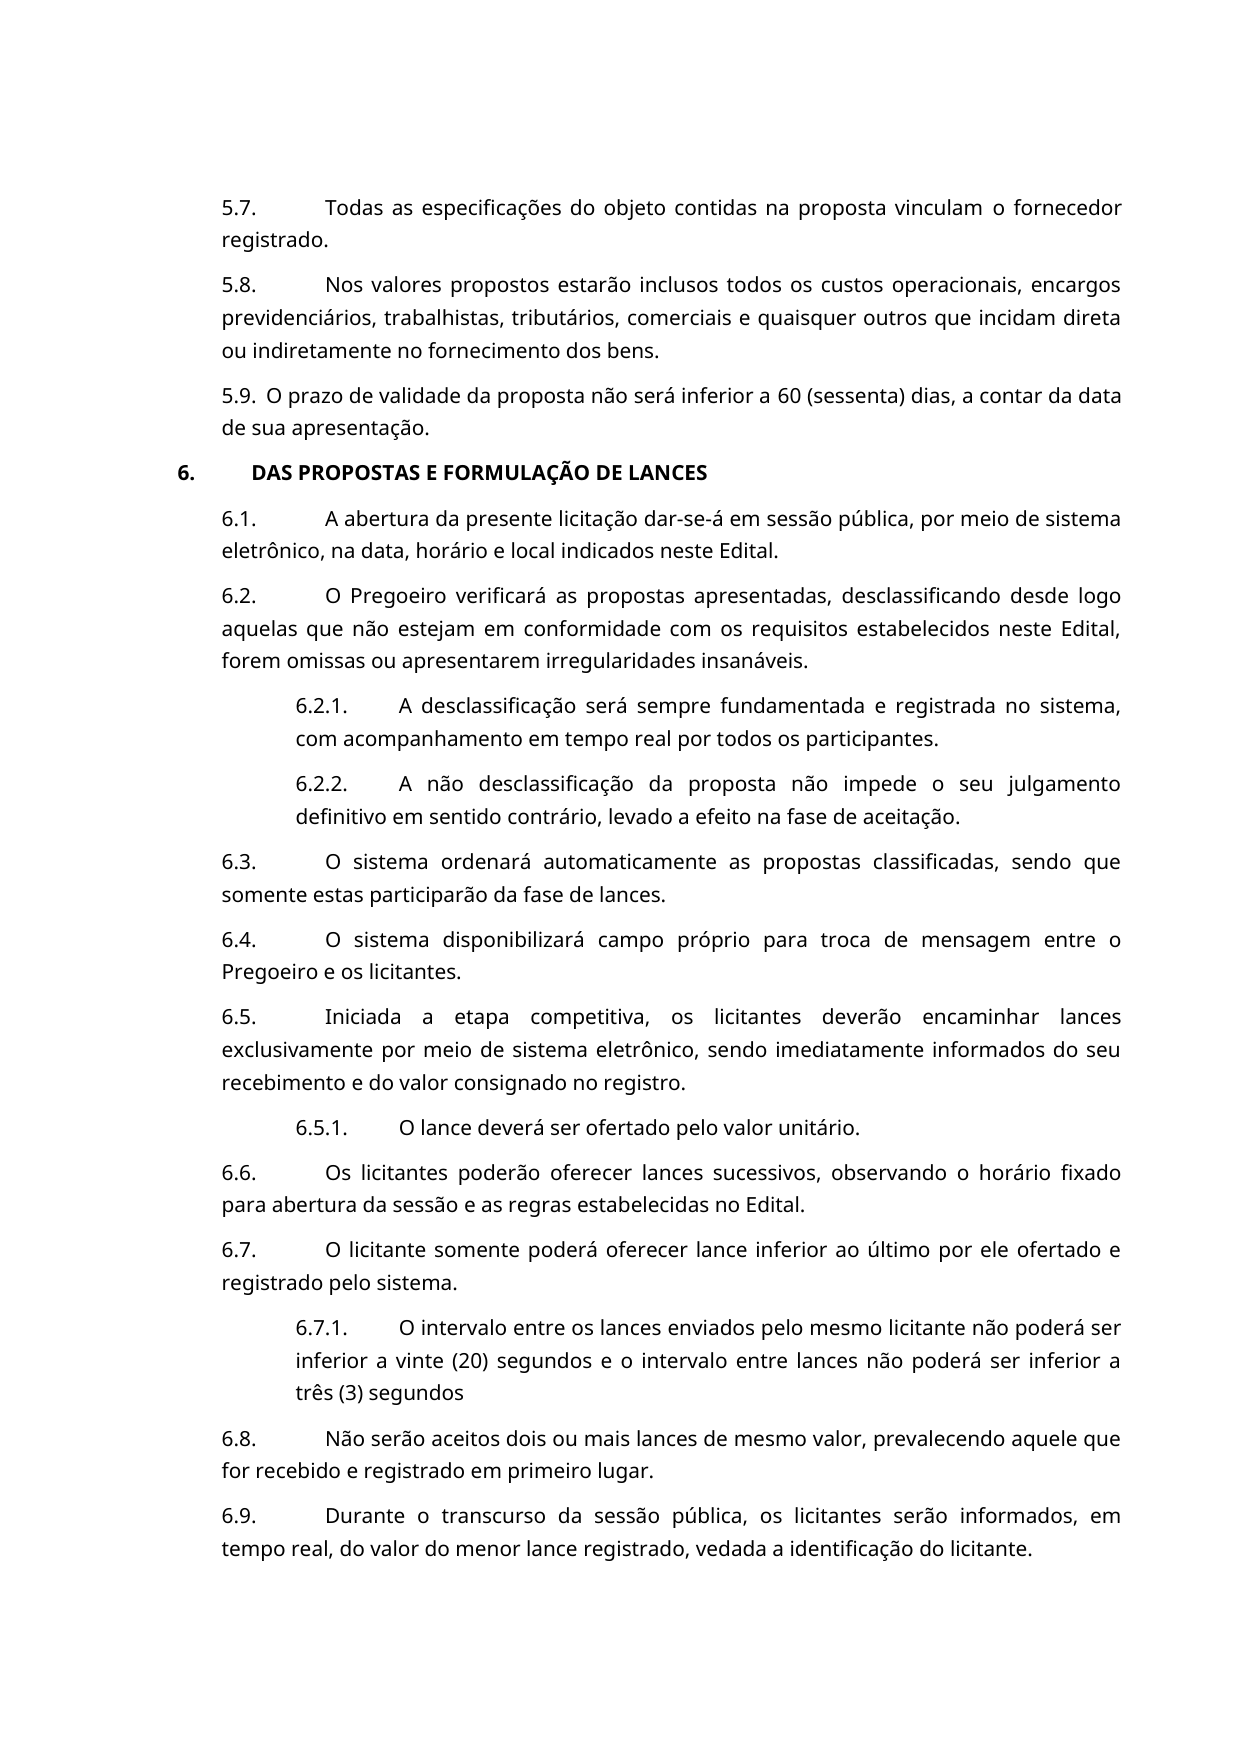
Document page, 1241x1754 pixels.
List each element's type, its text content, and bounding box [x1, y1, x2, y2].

list O prazo de validade da proposta não será inferior a 60 (sessenta) dias, a contar da data de sua apresentação. [221, 381, 1122, 442]
list O Pregoeiro verificará as propostas apresentadas, desclassificando desde logo aquelas que não estejam em conformidade com os requisitos estabelecidos neste Edital, forem omissas ou apresentarem irregularidades insanáveis. [221, 581, 1122, 675]
list Iniciada a etapa competitiva, os licitantes deverão encaminhar lances exclusivamente por meio de sistema eletrônico, sendo imediatamente informados do seu recebimento e do valor consignado no registro. [221, 1002, 1122, 1096]
list O licitante somente poderá oferecer lance inferior ao último por ele ofertado e registrado pelo sistema. [221, 1236, 1122, 1297]
list Os licitantes poderão oferecer lances sucessivos, observando o horário fixado para abertura da sessão e as regras estabelecidas no Edital. [221, 1158, 1122, 1219]
list A desclassificação será sempre fundamentada e registrada no sistema, com acompanhamento em tempo real por todos os participantes. [295, 692, 1122, 753]
list Todas as especificações do objeto contidas na proposta vinculam o fornecedor registrado. [221, 193, 1122, 254]
list Nos valores propostos estarão inclusos todos os custos operacionais, encargos previdenciários, trabalhistas, tributários, comerciais e quaisquer outros que incidam direta ou indiretamente no fornecimento dos bens. [221, 271, 1122, 364]
list O sistema disponibilizará campo próprio para troca de mensagem entre o Pregoeiro e os licitantes. [221, 925, 1122, 986]
list A não desclassificação da proposta não impede o seu julgamento definitivo em sentido contrário, levado a efeito na fase de aceitação. [295, 769, 1122, 830]
list O intervalo entre os lances enviados pelo mesmo licitante não poderá ser inferior a vinte (20) segundos e o intervalo entre lances não poderá ser inferior a três (3) segundos [295, 1313, 1122, 1407]
list O lance deverá ser ofertado pelo valor unitário. [295, 1113, 1122, 1141]
list DAS PROPOSTAS E FORMULAÇÃO DE LANCES [177, 458, 1122, 487]
list Não serão aceitos dois ou mais lances de mesmo valor, prevalecendo aquele que for recebido e registrado em primeiro lugar. [221, 1424, 1122, 1485]
list A abertura da presente licitação dar-se-á em sessão pública, por meio de sistema eletrônico, na data, horário e local indicados neste Edital. [221, 504, 1122, 565]
list Durante o transcurso da sessão pública, os licitantes serão informados, em tempo real, do valor do menor lance registrado, vedada a identificação do licitante. [221, 1501, 1122, 1562]
list O sistema ordenará automaticamente as propostas classificadas, sendo que somente estas participarão da fase de lances. [221, 847, 1122, 908]
